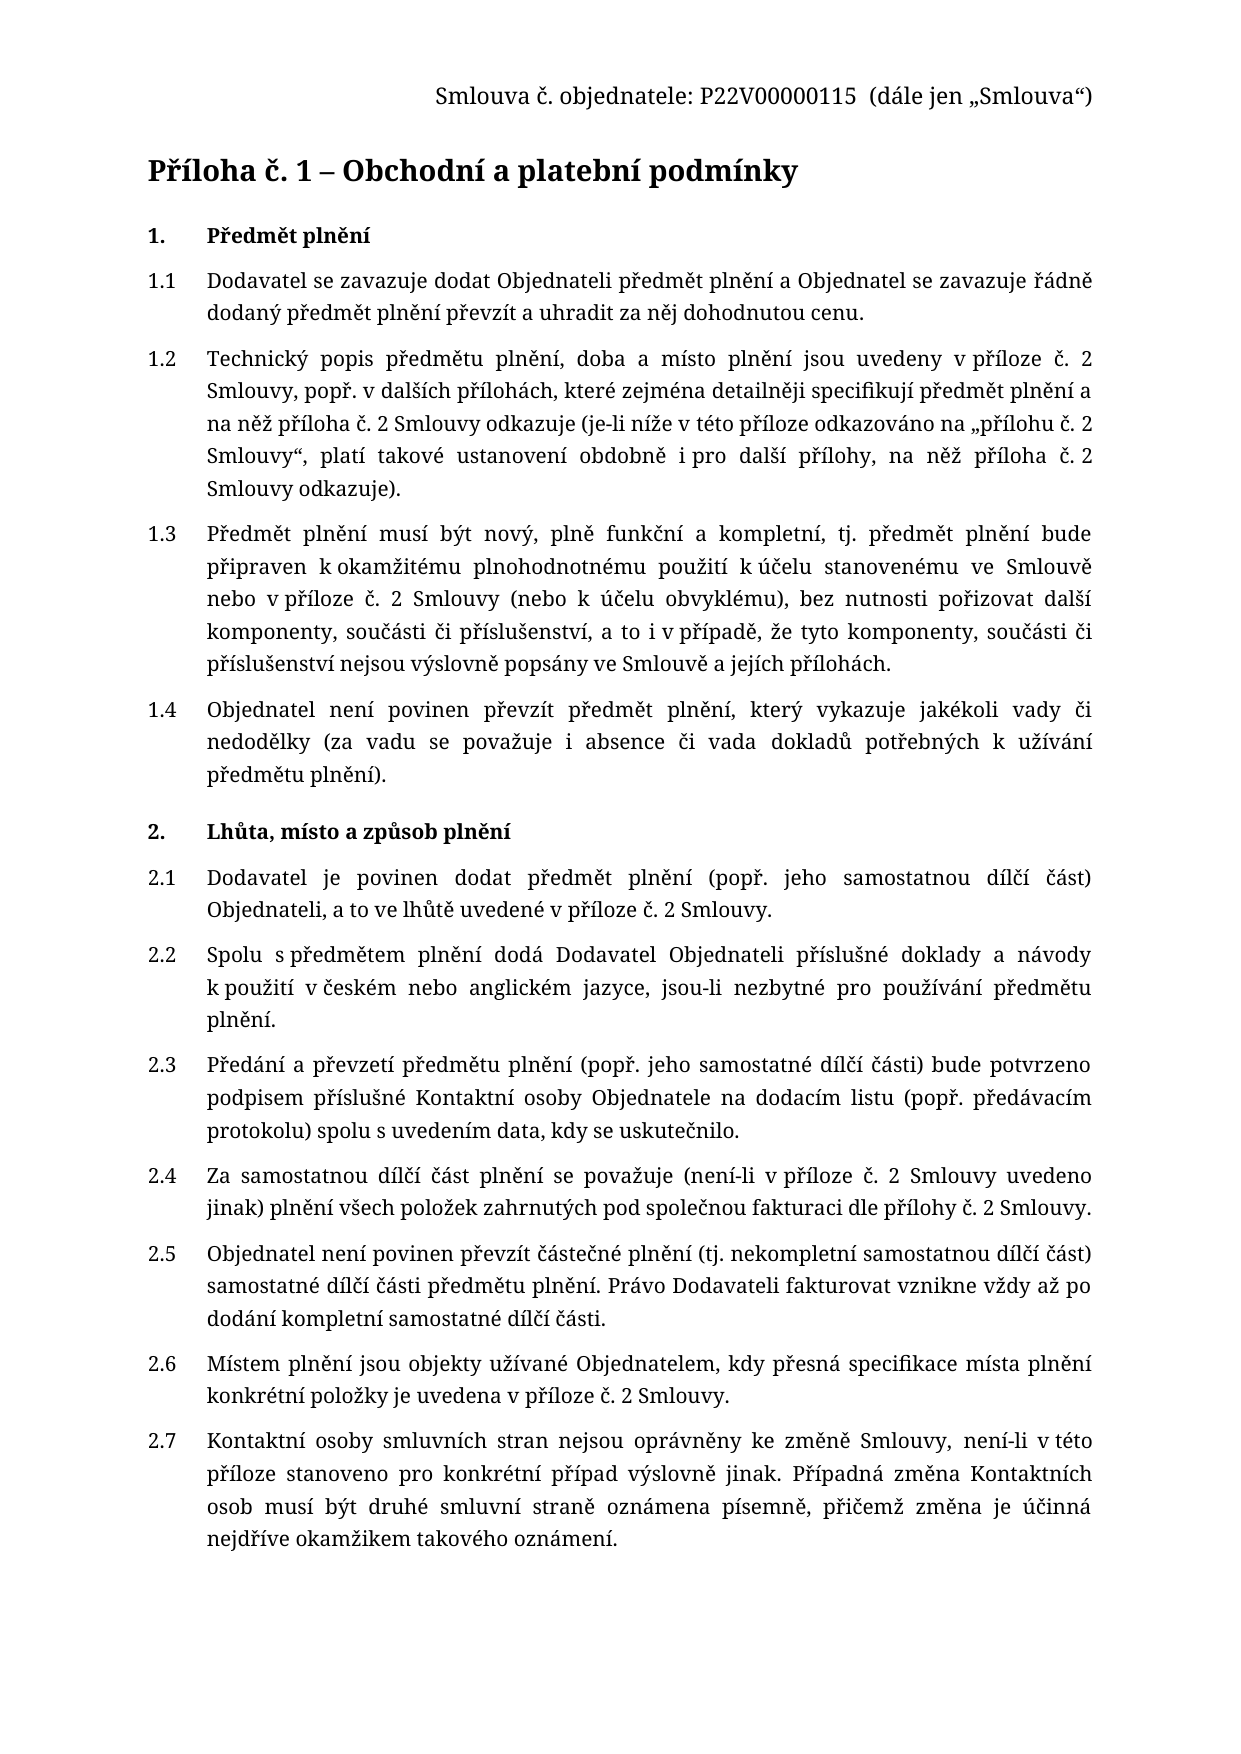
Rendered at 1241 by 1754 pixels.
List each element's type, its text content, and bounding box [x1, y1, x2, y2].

list Za samostatnou dílčí část plnění se považuje (není-li v příloze č. 2 Smlouvy uvedeno jinak) plnění všech položek zahrnutých pod společnou fakturaci dle přílohy č. 2 Smlouvy. [148, 1161, 1093, 1222]
list Lhůta, místo a způsob plnění [148, 817, 1093, 846]
list Dodavatel se zavazuje dodat Objednateli předmět plnění a Objednatel se zavazuje řádně dodaný předmět plnění převzít a uhradit za něj dohodnutou cenu. [148, 266, 1093, 327]
list Předání a převzetí předmětu plnění (popř. jeho samostatné dílčí části) bude potvrzeno podpisem příslušné Kontaktní osoby Objednatele na dodacím listu (popř. předávacím protokolu) spolu s uvedením data, kdy se uskutečnilo. [148, 1051, 1093, 1144]
list Kontaktní osoby smluvních stran nejsou oprávněny ke změně Smlouvy, není-li v této příloze stanoveno pro konkrétní případ výslovně jinak. Případná změna Kontaktních osob musí být druhé smluvní straně oznámena písemně, přičemž změna je účinná nejdříve okamžikem takového oznámení. [148, 1427, 1093, 1553]
list Místem plnění jsou objekty užívané Objednatelem, kdy přesná specifikace místa plnění konkrétní položky je uvedena v příloze č. 2 Smlouvy. [148, 1349, 1093, 1410]
text Příloha č. 1 – Obchodní a platební podmínky [148, 150, 1093, 190]
list Předmět plnění [148, 221, 1093, 249]
list Objednatel není povinen převzít předmět plnění, který vykazuje jakékoli vady či nedodělky (za vadu se považuje i absence či vada dokladů potřebných k užívání předmětu plnění). [148, 695, 1093, 788]
list Technický popis předmětu plnění, doba a místo plnění jsou uvedeny v příloze č. 2 Smlouvy, popř. v dalších přílohách, které zejména detailněji specifikují předmět plnění a na něž příloha č. 2 Smlouvy odkazuje (je-li níže v této příloze odkazováno na „přílohu č. 2 Smlouvy“, platí takové ustanovení obdobně i pro další přílohy, na něž příloha č. 2 Smlouvy odkazuje). [148, 344, 1093, 502]
list Spolu s předmětem plnění dodá Dodavatel Objednateli příslušné doklady a návody k použití v českém nebo anglickém jazyce, jsou-li nezbytné pro používání předmětu plnění. [148, 940, 1093, 1034]
list Dodavatel je povinen dodat předmět plnění (popř. jeho samostatnou dílčí část) Objednateli, a to ve lhůtě uvedené v příloze č. 2 Smlouvy. [148, 863, 1093, 924]
list Předmět plnění musí být nový, plně funkční a kompletní, tj. předmět plnění bude připraven k okamžitému plnohodnotnému použití k účelu stanovenému ve Smlouvě nebo v příloze č. 2 Smlouvy (nebo k účelu obvyklému), bez nutnosti pořizovat další komponenty, součásti či příslušenství, a to i v případě, že tyto komponenty, součásti či příslušenství nejsou výslovně popsány ve Smlouvě a jejích přílohách. [148, 519, 1093, 678]
list Objednatel není povinen převzít částečné plnění (tj. nekompletní samostatnou dílčí část) samostatné dílčí části předmětu plnění. Právo Dodavateli fakturovat vznikne vždy až po dodání kompletní samostatné dílčí části. [148, 1239, 1093, 1332]
